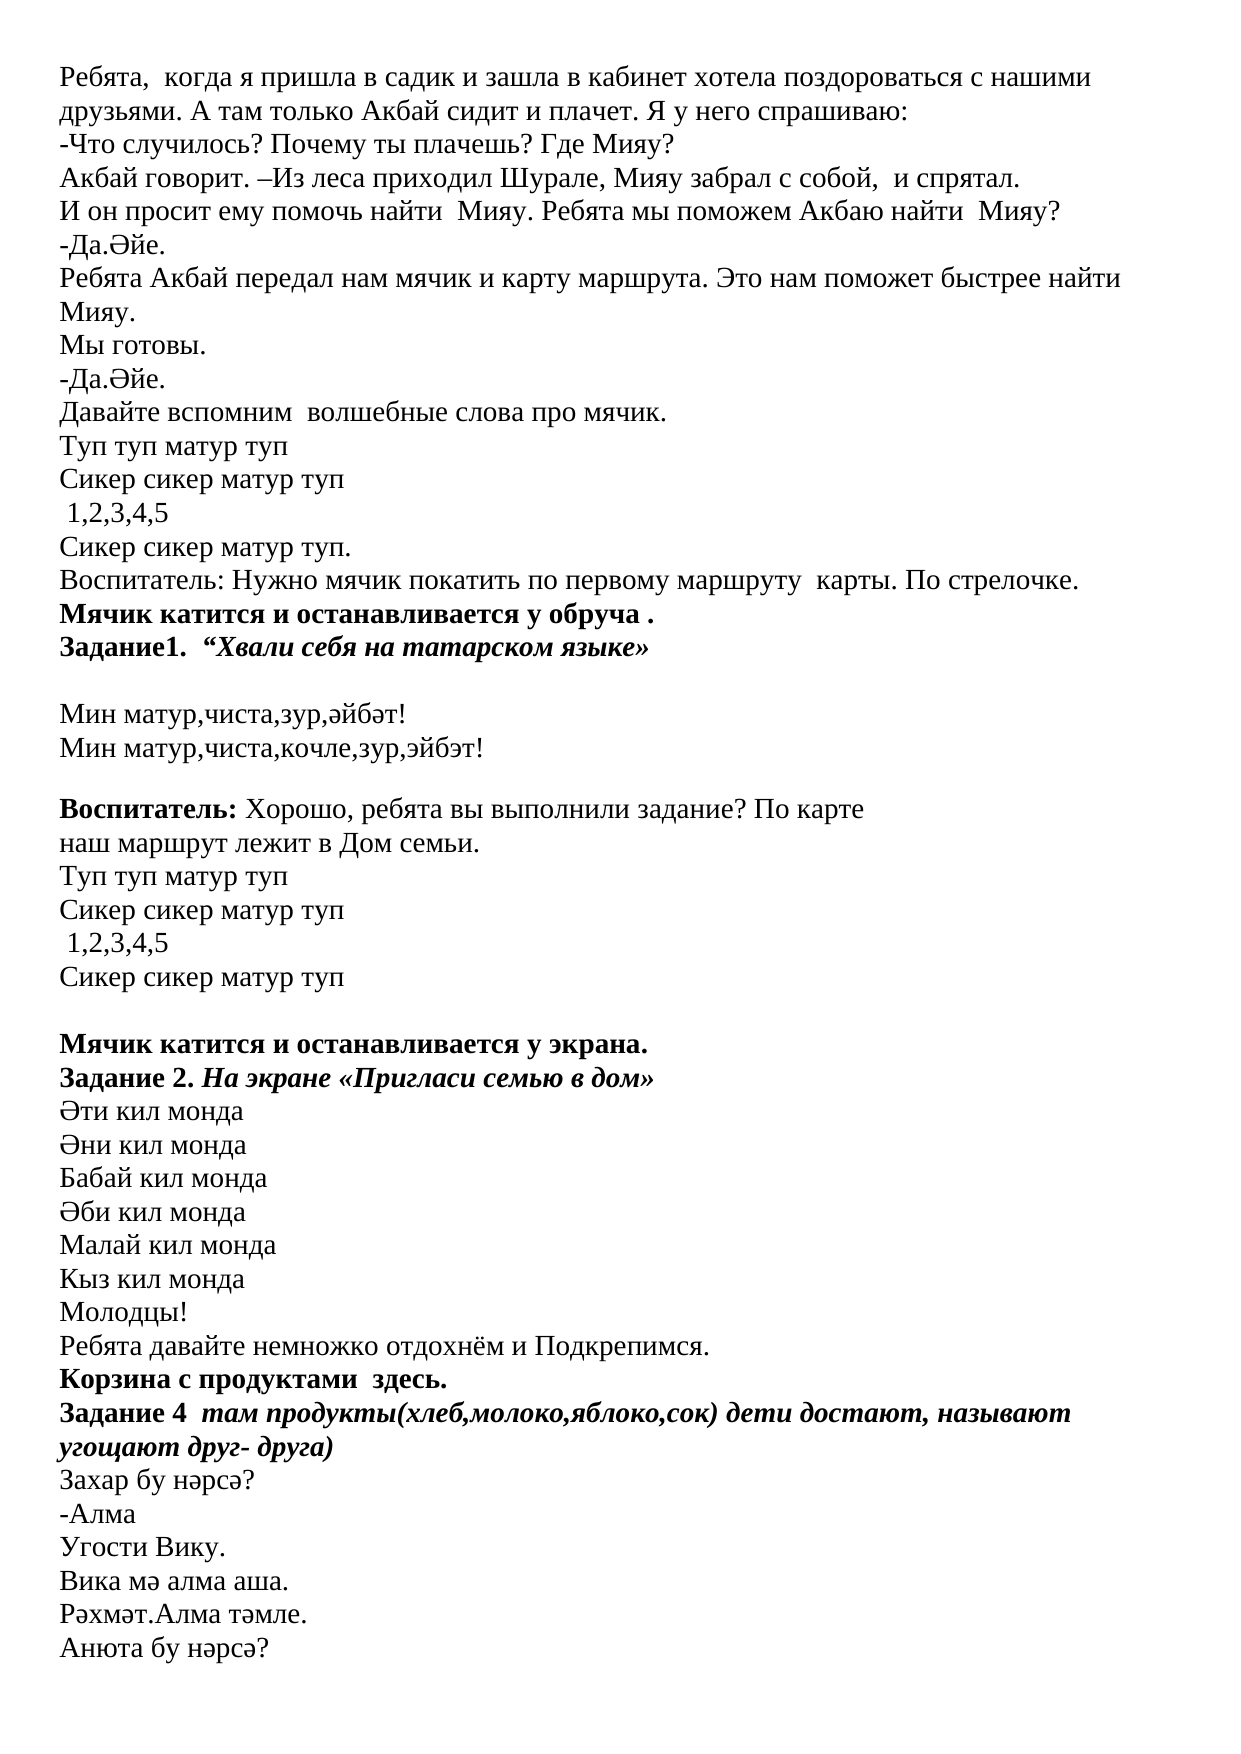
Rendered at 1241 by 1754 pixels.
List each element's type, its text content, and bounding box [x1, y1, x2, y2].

text Кыз кил монда [59, 1261, 1167, 1294]
text Давайте вспомним волшебные слова про мячик. [59, 394, 1167, 428]
text Мин матур,чиста,кочле,зур,эйбэт! [59, 730, 1167, 763]
text Сикер сикер матур туп [59, 892, 1167, 926]
text -Что случилось? Почему ты плачешь? Где Мияу? [59, 126, 1167, 160]
text И он просит ему помочь найти Мияу. Ребята мы поможем Акбаю найти Мияу? [59, 193, 1167, 227]
text Ребята давайте немножко отдохнём и Подкрепимся. [59, 1328, 1167, 1362]
text Мячик катится и останавливается у экрана. [59, 1026, 1167, 1060]
text Корзина с продуктами здесь. [59, 1362, 1167, 1395]
text Воспитатель: Нужно мячик покатить по первому маршруту карты. По стрелочке. Мячик катится и останавливается у обруча . [59, 562, 1167, 629]
text Воспитатель: Хорошо, ребята вы выполнили задание? По карте [59, 791, 1167, 825]
text Малай кил монда [59, 1227, 1167, 1261]
text Молодцы! [59, 1294, 1167, 1328]
text Сикер сикер матур туп [59, 462, 1167, 495]
text Әни кил монда [59, 1127, 1167, 1160]
text Ребята, когда я пришла в садик и зашла в кабинет хотела поздороваться с нашими друзьями. А там только Акбай сидит и плачет. Я у него спрашиваю: [59, 59, 1167, 126]
text Сикер сикер матур туп [59, 959, 1167, 993]
text 1,2,3,4,5 [59, 495, 1167, 529]
text 1,2,3,4,5 [59, 926, 1167, 959]
text Ребята Акбай передал нам мячик и карту маршрута. Это нам поможет быстрее найти Мияу. [59, 260, 1167, 327]
text Задание 4 там продукты(хлеб,молоко,яблоко,сок) дети достают, называют угощают друг- друга) [59, 1395, 1167, 1462]
text Анюта бу нәрсә? [59, 1630, 1167, 1663]
text Туп туп матур туп [59, 858, 1167, 892]
text Акбай говорит. –Из леса приходил Шурале, Мияу забрал с собой, и спрятал. [59, 160, 1167, 193]
text Әти кил монда [59, 1093, 1167, 1127]
text Сикер сикер матур туп. [59, 529, 1167, 562]
text Мы готовы. [59, 327, 1167, 361]
text Задание 2. На экране «Пригласи семью в дом» [59, 1060, 1167, 1093]
text Бабай кил монда [59, 1160, 1167, 1194]
text Вика мә алма аша. [59, 1563, 1167, 1596]
text Әби кил монда [59, 1194, 1167, 1227]
text наш маршрут лежит в Дом семьи. [59, 825, 1167, 858]
text -Да.Әйе. [59, 227, 1167, 260]
text Туп туп матур туп [59, 428, 1167, 462]
text -Да.Әйе. [59, 361, 1167, 394]
text Захар бу нәрсә? [59, 1462, 1167, 1496]
text -Алма [59, 1496, 1167, 1529]
text Рәхмәт.Алма тәмле. [59, 1596, 1167, 1630]
text Мин матур,чиста,зур,әйбәт! [59, 696, 1167, 730]
text Угости Вику. [59, 1529, 1167, 1563]
text Задание1. “Хвали себя на татарском языке» [59, 629, 1167, 663]
